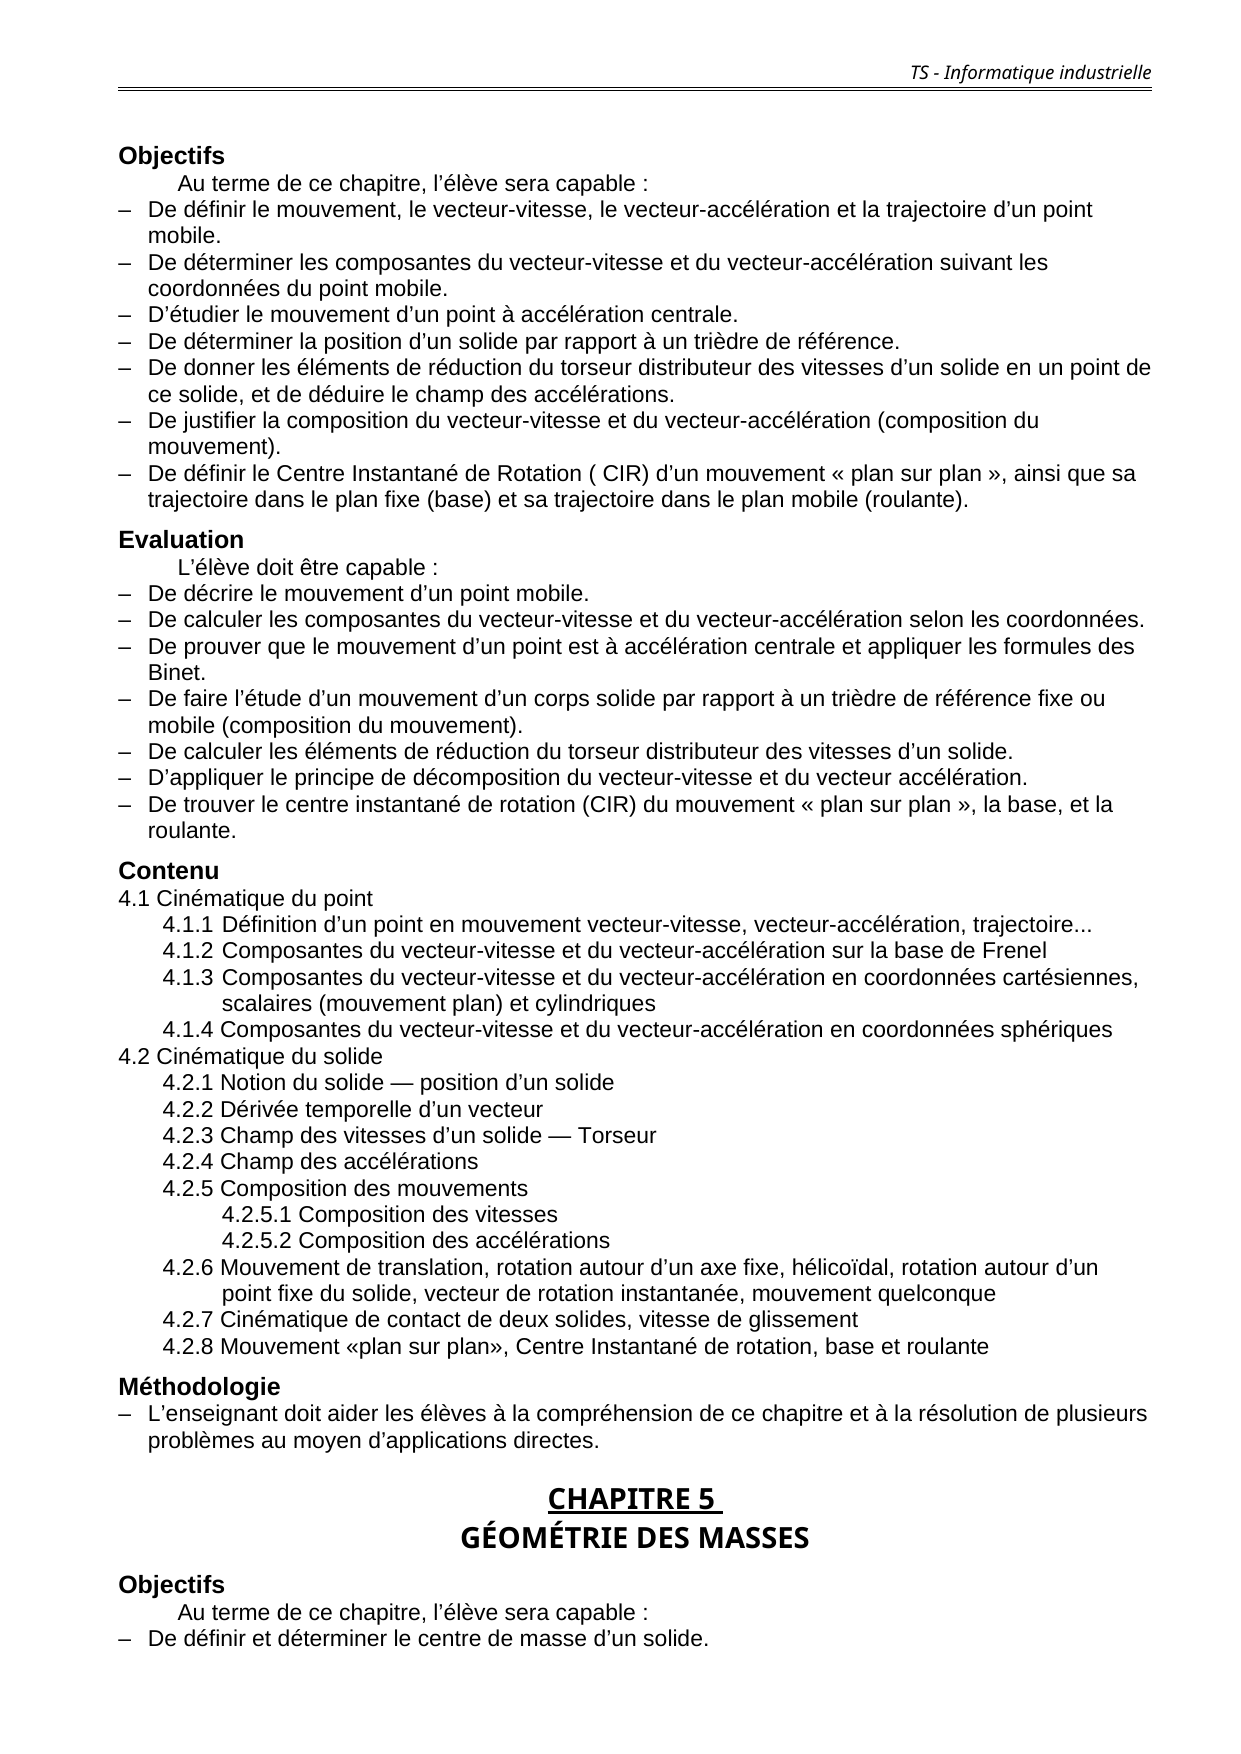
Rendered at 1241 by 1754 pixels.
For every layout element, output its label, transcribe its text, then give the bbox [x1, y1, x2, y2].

text – De donner les éléments de réduction du torseur distributeur des vitesses d’un solide en un point de ce solide, et de déduire le champ des accélérations. [118, 354, 1152, 407]
text – De déterminer les composantes du vecteur-vitesse et du vecteur-accélération suivant les coordonnées du point mobile. [118, 249, 1152, 301]
text – De justifier la composition du vecteur-vitesse et du vecteur-accélération (composition du mouvement). [118, 407, 1152, 459]
text 4.1.1 Définition d’un point en mouvement vecteur-vitesse, vecteur-accélération, trajectoire... [162, 911, 1152, 937]
text – D’appliquer le principe de décomposition du vecteur-vitesse et du vecteur accélération. [118, 764, 1152, 791]
text – D’étudier le mouvement d’un point à accélération centrale. [118, 301, 1152, 328]
subtitle Objectifs [118, 1570, 1152, 1599]
subtitle Contenu [118, 856, 1152, 885]
text 4.2.2 Dérivée temporelle d’un vecteur [162, 1096, 1152, 1122]
text 4.2.7 Cinématique de contact de deux solides, vitesse de glissement [162, 1306, 1152, 1333]
text – De trouver le centre instantané de rotation (CIR) du mouvement « plan sur plan », la base, et la roulante. [118, 791, 1152, 843]
text 4.2.8 Mouvement «plan sur plan», Centre Instantané de rotation, base et roulante [162, 1333, 1152, 1359]
text 4.2 Cinématique du solide [118, 1043, 1152, 1069]
title Chapitre 5 Géométrie des Masses [118, 1478, 1152, 1557]
text 4.2.1 Notion du solide — position d’un solide [162, 1069, 1152, 1096]
text – De définir et déterminer le centre de masse d’un solide. [118, 1625, 1152, 1651]
text 4.2.4 Champ des accélérations [162, 1148, 1152, 1174]
text 4.1.3 Composantes du vecteur-vitesse et du vecteur-accélération en coordonnées cartésiennes, scalaires (mouvement plan) et cylindriques [162, 964, 1152, 1016]
text 4.1.4 Composantes du vecteur-vitesse et du vecteur-accélération en coordonnées sphériques [162, 1016, 1152, 1043]
text 4.2.3 Champ des vitesses d’un solide — Torseur [162, 1122, 1152, 1148]
text – L’enseignant doit aider les élèves à la compréhension de ce chapitre et à la résolution de plusieurs problèmes au moyen d’applications directes. [118, 1400, 1152, 1453]
subtitle Méthodologie [118, 1372, 1152, 1400]
text – De décrire le mouvement d’un point mobile. [118, 580, 1152, 606]
text – De déterminer la position d’un solide par rapport à un trièdre de référence. [118, 328, 1152, 354]
text 4.2.5 Composition des mouvements [162, 1174, 1152, 1201]
text Au terme de ce chapitre, l’élève sera capable : [148, 170, 1152, 196]
subtitle Evaluation [118, 525, 1152, 553]
text 4.1 Cinématique du point [118, 885, 1152, 911]
text 4.2.5.1 Composition des vitesses [222, 1201, 1152, 1227]
text Au terme de ce chapitre, l’élève sera capable : [148, 1599, 1152, 1625]
subtitle Objectifs [118, 141, 1152, 170]
text – De calculer les éléments de réduction du torseur distributeur des vitesses d’un solide. [118, 738, 1152, 764]
text – De définir le mouvement, le vecteur-vitesse, le vecteur-accélération et la trajectoire d’un point mobile. [118, 196, 1152, 249]
text 4.2.5.2 Composition des accélérations [222, 1227, 1152, 1254]
text 4.1.2 Composantes du vecteur-vitesse et du vecteur-accélération sur la base de Frenel [162, 937, 1152, 964]
text L’élève doit être capable : [148, 553, 1152, 580]
text – De prouver que le mouvement d’un point est à accélération centrale et appliquer les formules des Binet. [118, 633, 1152, 685]
text – De définir le Centre Instantané de Rotation ( CIR) d’un mouvement « plan sur plan », ainsi que sa trajectoire dans le plan fixe (base) et sa trajectoire dans le plan mobile (roulante). [118, 459, 1152, 512]
text 4.2.6 Mouvement de translation, rotation autour d’un axe fixe, hélicoïdal, rotation autour d’un point fixe du solide, vecteur de rotation instantanée, mouvement quelconque [162, 1254, 1152, 1306]
text – De calculer les composantes du vecteur-vitesse et du vecteur-accélération selon les coordonnées. [118, 606, 1152, 633]
text – De faire l’étude d’un mouvement d’un corps solide par rapport à un trièdre de référence fixe ou mobile (composition du mouvement). [118, 685, 1152, 738]
